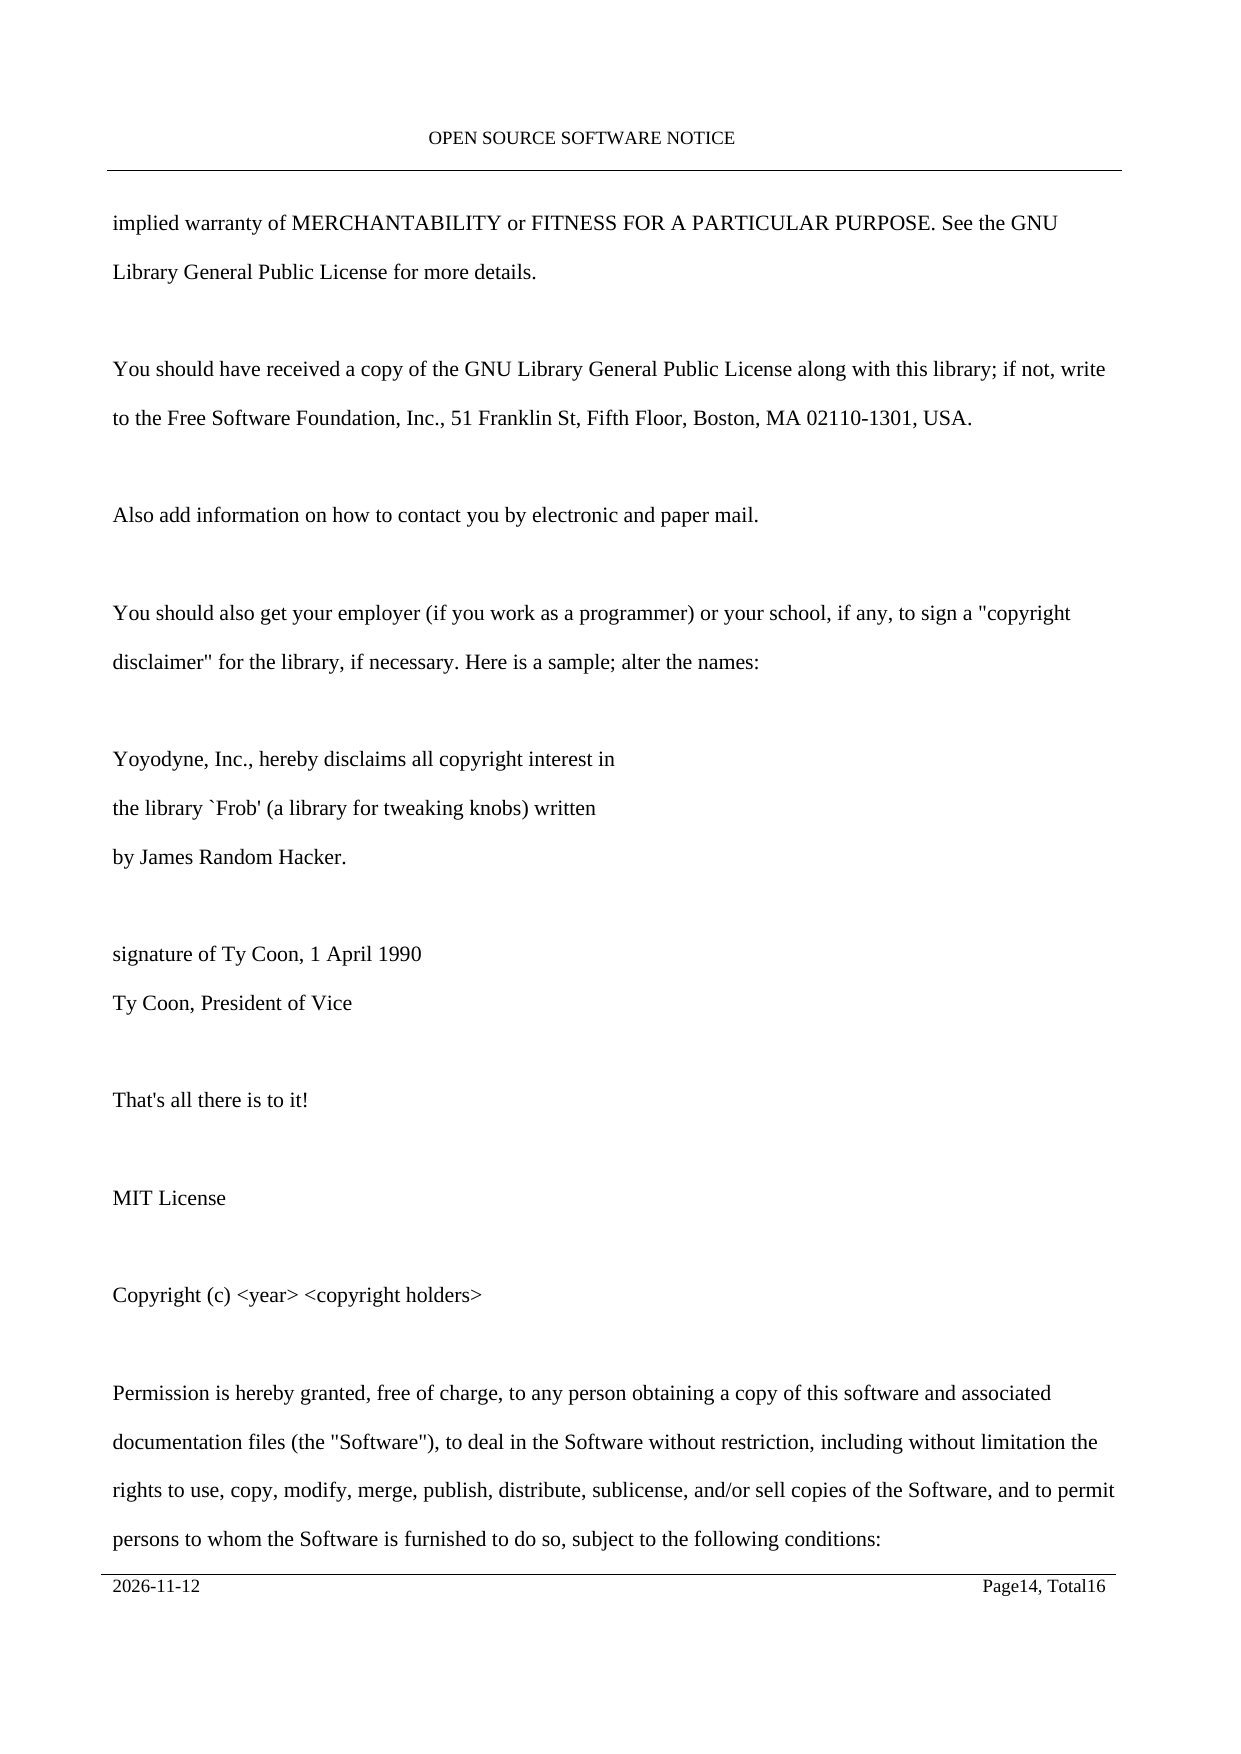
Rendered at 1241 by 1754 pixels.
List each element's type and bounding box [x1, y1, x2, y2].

text [112, 206, 1128, 1555]
